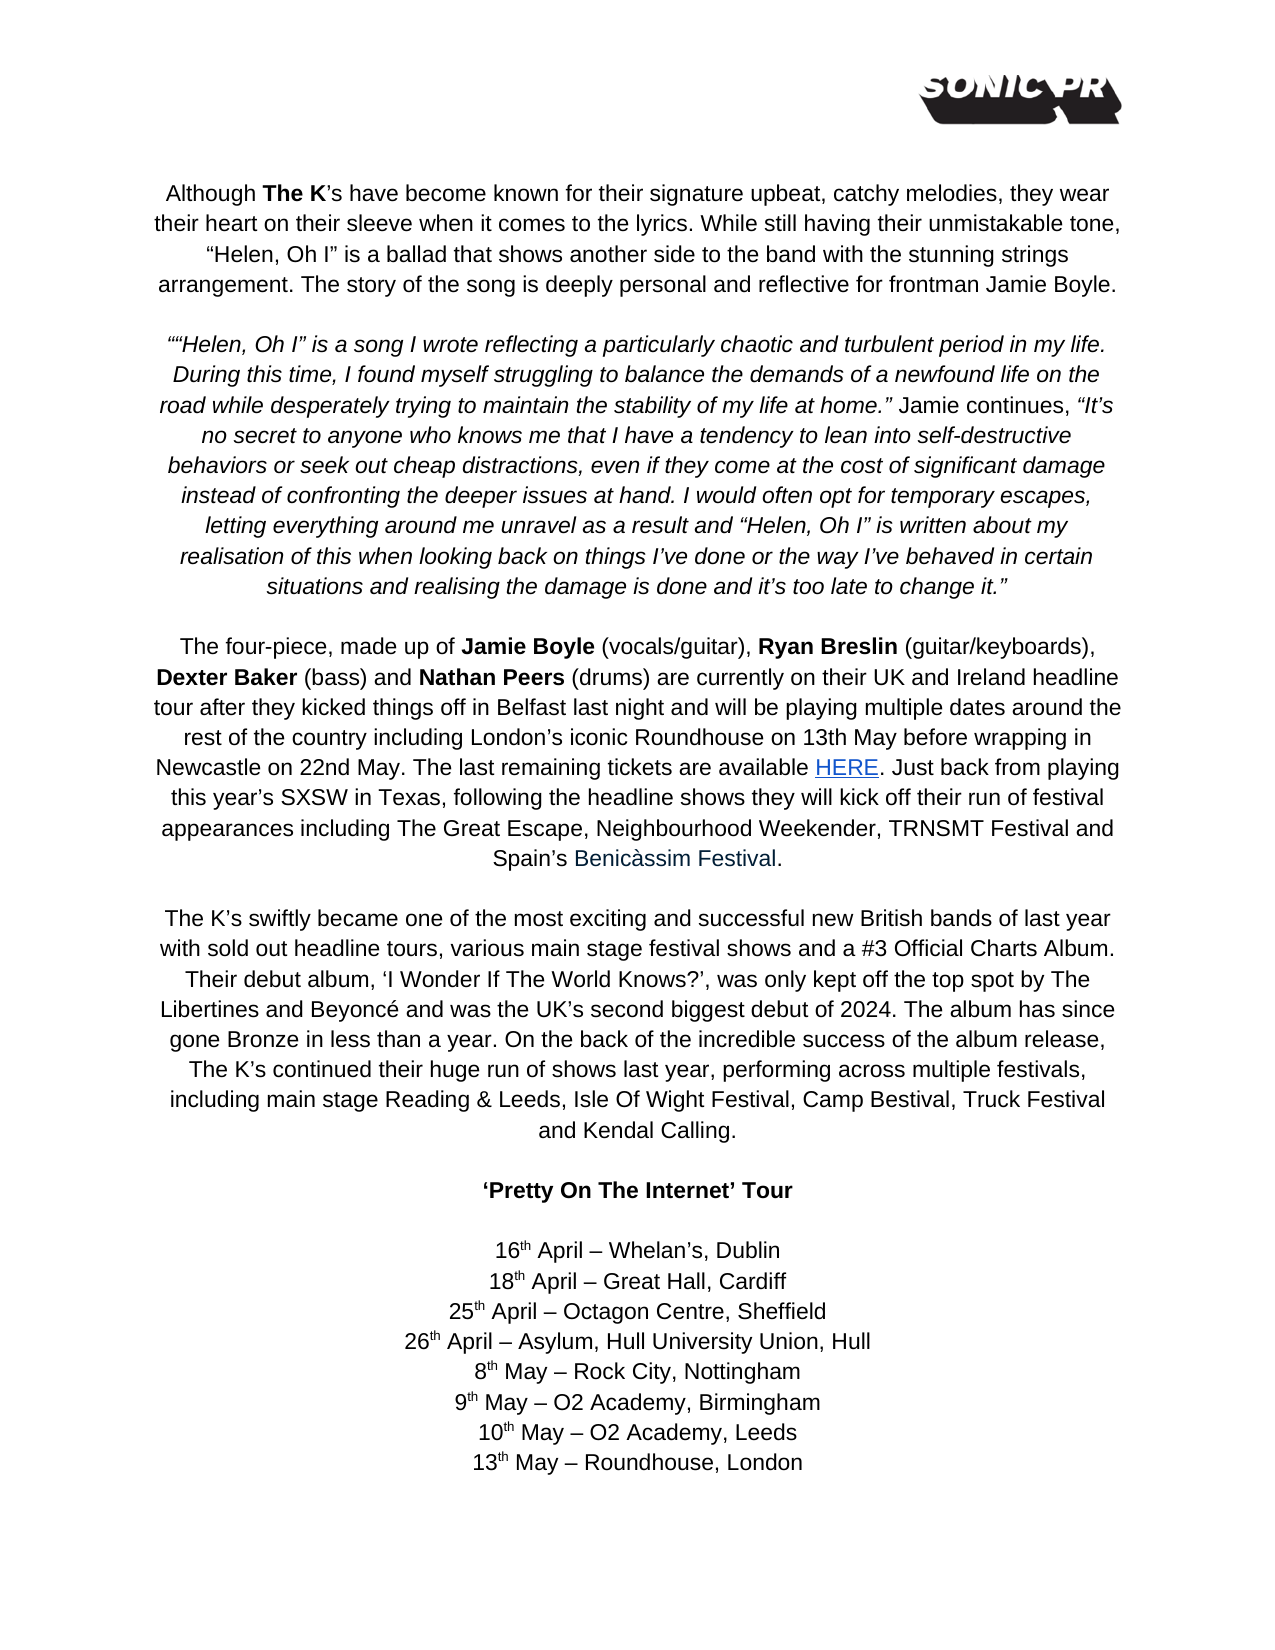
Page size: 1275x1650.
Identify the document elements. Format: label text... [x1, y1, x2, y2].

text ‘Pretty On The Internet’ Tour [150, 1177, 1125, 1203]
text 10th May – O2 Academy, Leeds [150, 1419, 1125, 1445]
text 16th April – Whelan’s, Dublin [150, 1237, 1125, 1264]
picture [916, 75, 1125, 127]
text Although The K’s have become known for their signature upbeat, catchy melodies, they wear their heart on their sleeve when it comes to the lyrics. While still having their unmistakable tone, “Helen, Oh I” is a ballad that shows another side to the band with the stunning strings arrangement. The story of the song is deeply personal and reflective for frontman Jamie Boyle. [150, 180, 1125, 297]
text 13th May – Roundhouse, London [150, 1449, 1125, 1475]
text The four-piece, made up of Jamie Boyle (vocals/guitar), Ryan Breslin (guitar/keyboards), Dexter Baker (bass) and Nathan Peers (drums) are currently on their UK and Ireland headline tour after they kicked things off in Belfast last night and will be playing multiple dates around the rest of the country including London’s iconic Roundhouse on 13th May before wrapping in Newcastle on 22nd May. The last remaining tickets are available HERE. Just back from playing this year’s SXSW in Texas, following the headline shows they will kick off their run of festival appearances including The Great Escape, Neighbourhood Weekender, TRNSMT Festival and Spain’s Benicàssim Festival. [150, 633, 1125, 871]
text 8th May – Rock City, Nottingham [150, 1358, 1125, 1385]
text 25th April – Octagon Centre, Sheffield [150, 1298, 1125, 1324]
text 18th April – Great Hall, Cardiff [150, 1268, 1125, 1294]
text 9th May – O2 Academy, Birmingham [150, 1388, 1125, 1415]
text 26th April – Asylum, Hull University Union, Hull [150, 1328, 1125, 1354]
text The K’s swiftly became one of the most exciting and successful new British bands of last year with sold out headline tours, various main stage festival shows and a #3 Official Charts Album. Their debut album, ‘I Wonder If The World Knows?’, was only kept off the top spot by The Libertines and Beyoncé and was the UK’s second biggest debut of 2024. The album has since gone Bronze in less than a year. On the back of the incredible success of the album release, The K’s continued their huge run of shows last year, performing across multiple festivals, including main stage Reading & Leeds, Isle Of Wight Festival, Camp Bestival, Truck Festival and Kendal Calling. [150, 905, 1125, 1143]
text ““Helen, Oh I” is a song I wrote reflecting a particularly chaotic and turbulent period in my life. During this time, I found myself struggling to balance the demands of a newfound life on the road while desperately trying to maintain the stability of my life at home.” Jamie continues, “It’s no secret to anyone who knows me that I have a tendency to lean into self-destructive behaviors or seek out cheap distractions, even if they come at the cost of significant damage instead of confronting the deeper issues at hand. I would often opt for temporary escapes, letting everything around me unravel as a result and “Helen, Oh I” is written about my realisation of this when looking back on things I’ve done or the way I’ve behaved in certain situations and realising the damage is done and it’s too late to change it.” [150, 331, 1125, 599]
